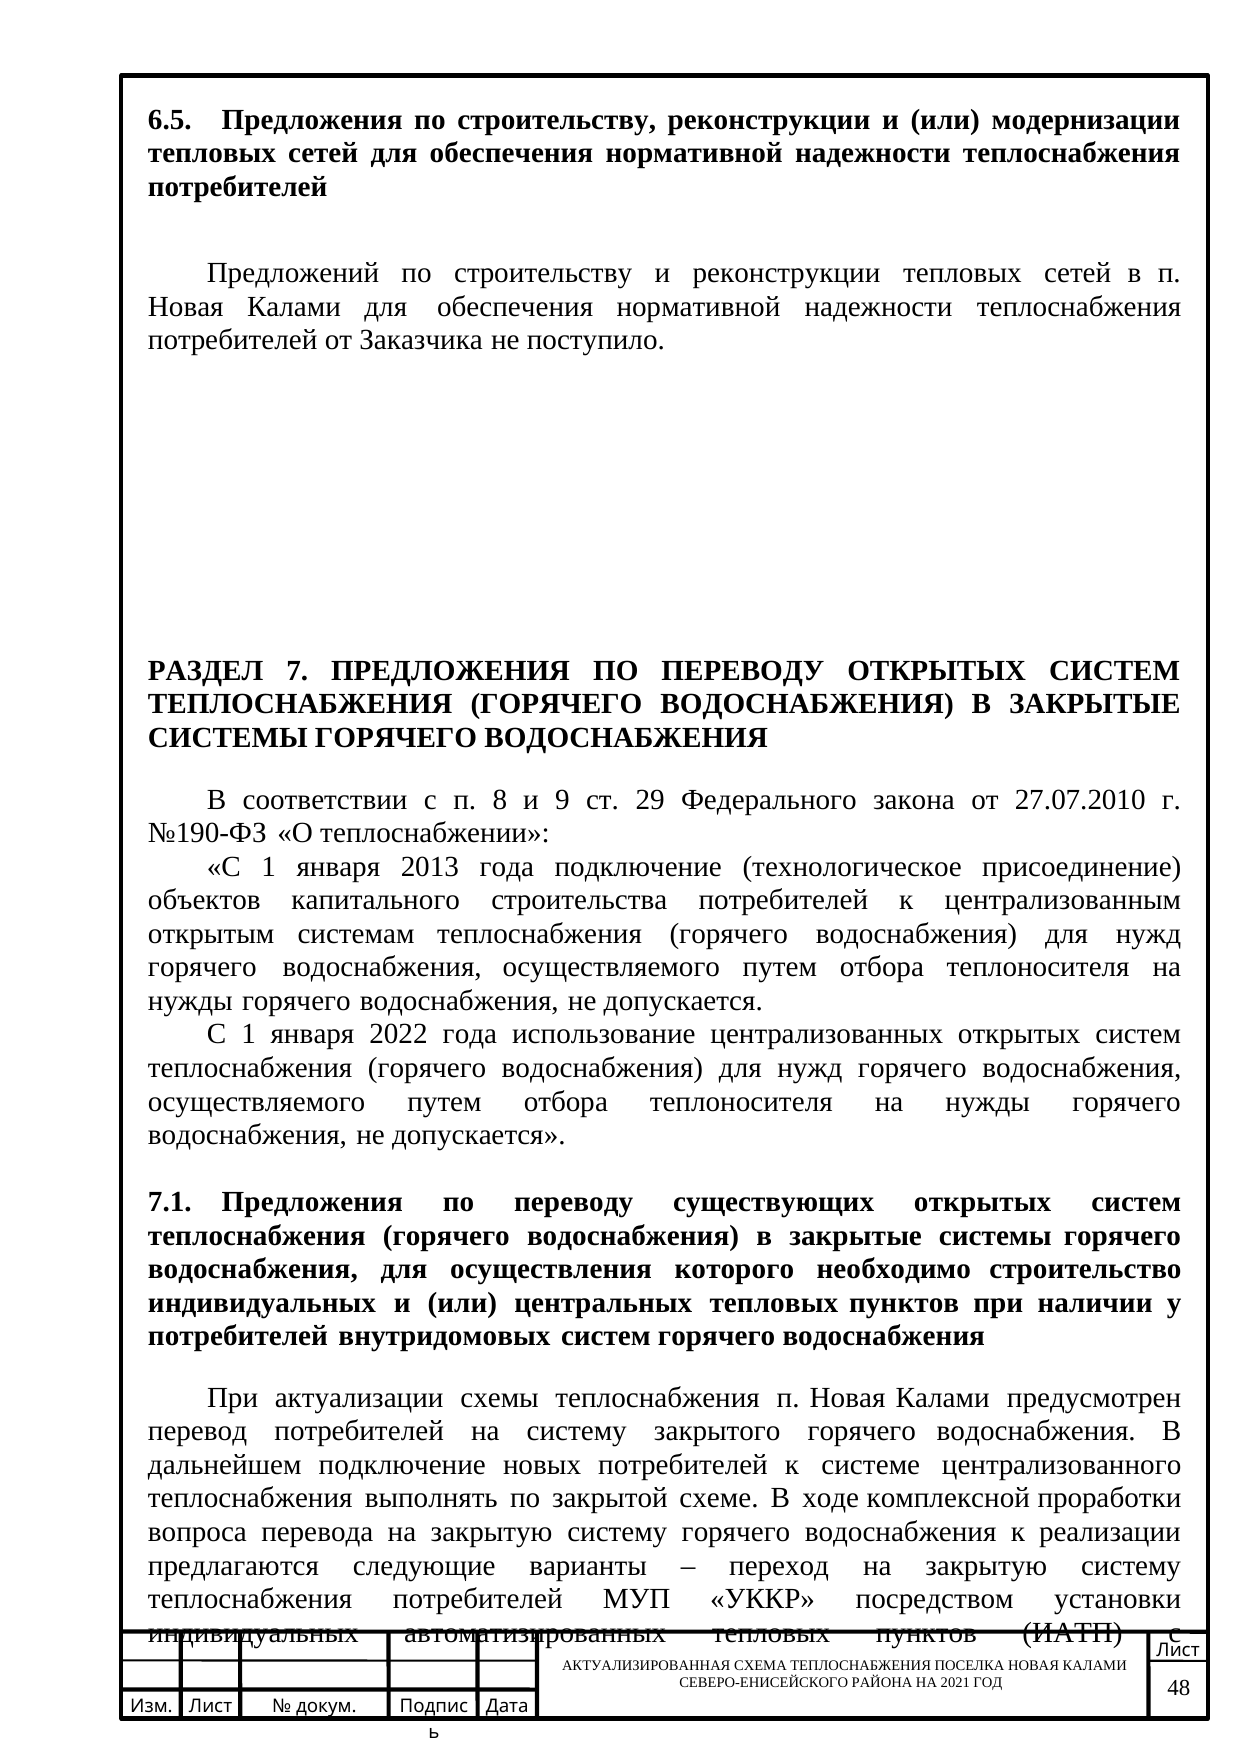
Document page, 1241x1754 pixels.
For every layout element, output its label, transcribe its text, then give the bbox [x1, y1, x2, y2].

text В соответствии с п. 8 и 9 ст. 29 Федерального закона от 27.07.2010 г. №190-ФЗ «О теплоснабжении»: [148, 782, 1181, 849]
subtitle Предложения по строительству, реконструкции и (или) модернизации тепловых сетей для обеспечения нормативной надежности теплоснабжения потребителей [148, 102, 1181, 202]
text РАЗДЕЛ 7. ПРЕДЛОЖЕНИЯ ПО ПЕРЕВОДУ ОТКРЫТЫХ СИСТЕМ ТЕПЛОСНАБЖЕНИЯ (ГОРЯЧЕГО ВОДОСНАБЖЕНИЯ) В ЗАКРЫТЫЕ СИСТЕМЫ ГОРЯЧЕГО ВОДОСНАБЖЕНИЯ [148, 653, 1181, 754]
text С 1 января 2022 года использование централизованных открытых систем теплоснабжения (горячего водоснабжения) для нужд горячего водоснабжения, осуществляемого путем отбора теплоносителя на нужды горячего водоснабжения, не допускается». [148, 1017, 1181, 1151]
subtitle Предложения по переводу существующих открытых систем теплоснабжения (горячего водоснабжения) в закрытые системы горячего водоснабжения, для осуществления которого необходимо строительство индивидуальных и (или) центральных тепловых пунктов при наличии у потребителей внутридомовых систем горячего водоснабжения [148, 1184, 1181, 1352]
text «С 1 января 2013 года подключение (технологическое присоединение) объектов капитального строительства потребителей к централизованным открытым системам теплоснабжения (горячего водоснабжения) для нужд горячего водоснабжения, осуществляемого путем отбора теплоносителя на нужды горячего водоснабжения, не допускается. [148, 849, 1181, 1017]
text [148, 1380, 1181, 1648]
text Предложений по строительству и реконструкции тепловых сетей в п. Новая Калами для обеспечения нормативной надежности теплоснабжения потребителей от Заказчика не поступило. [148, 255, 1181, 356]
